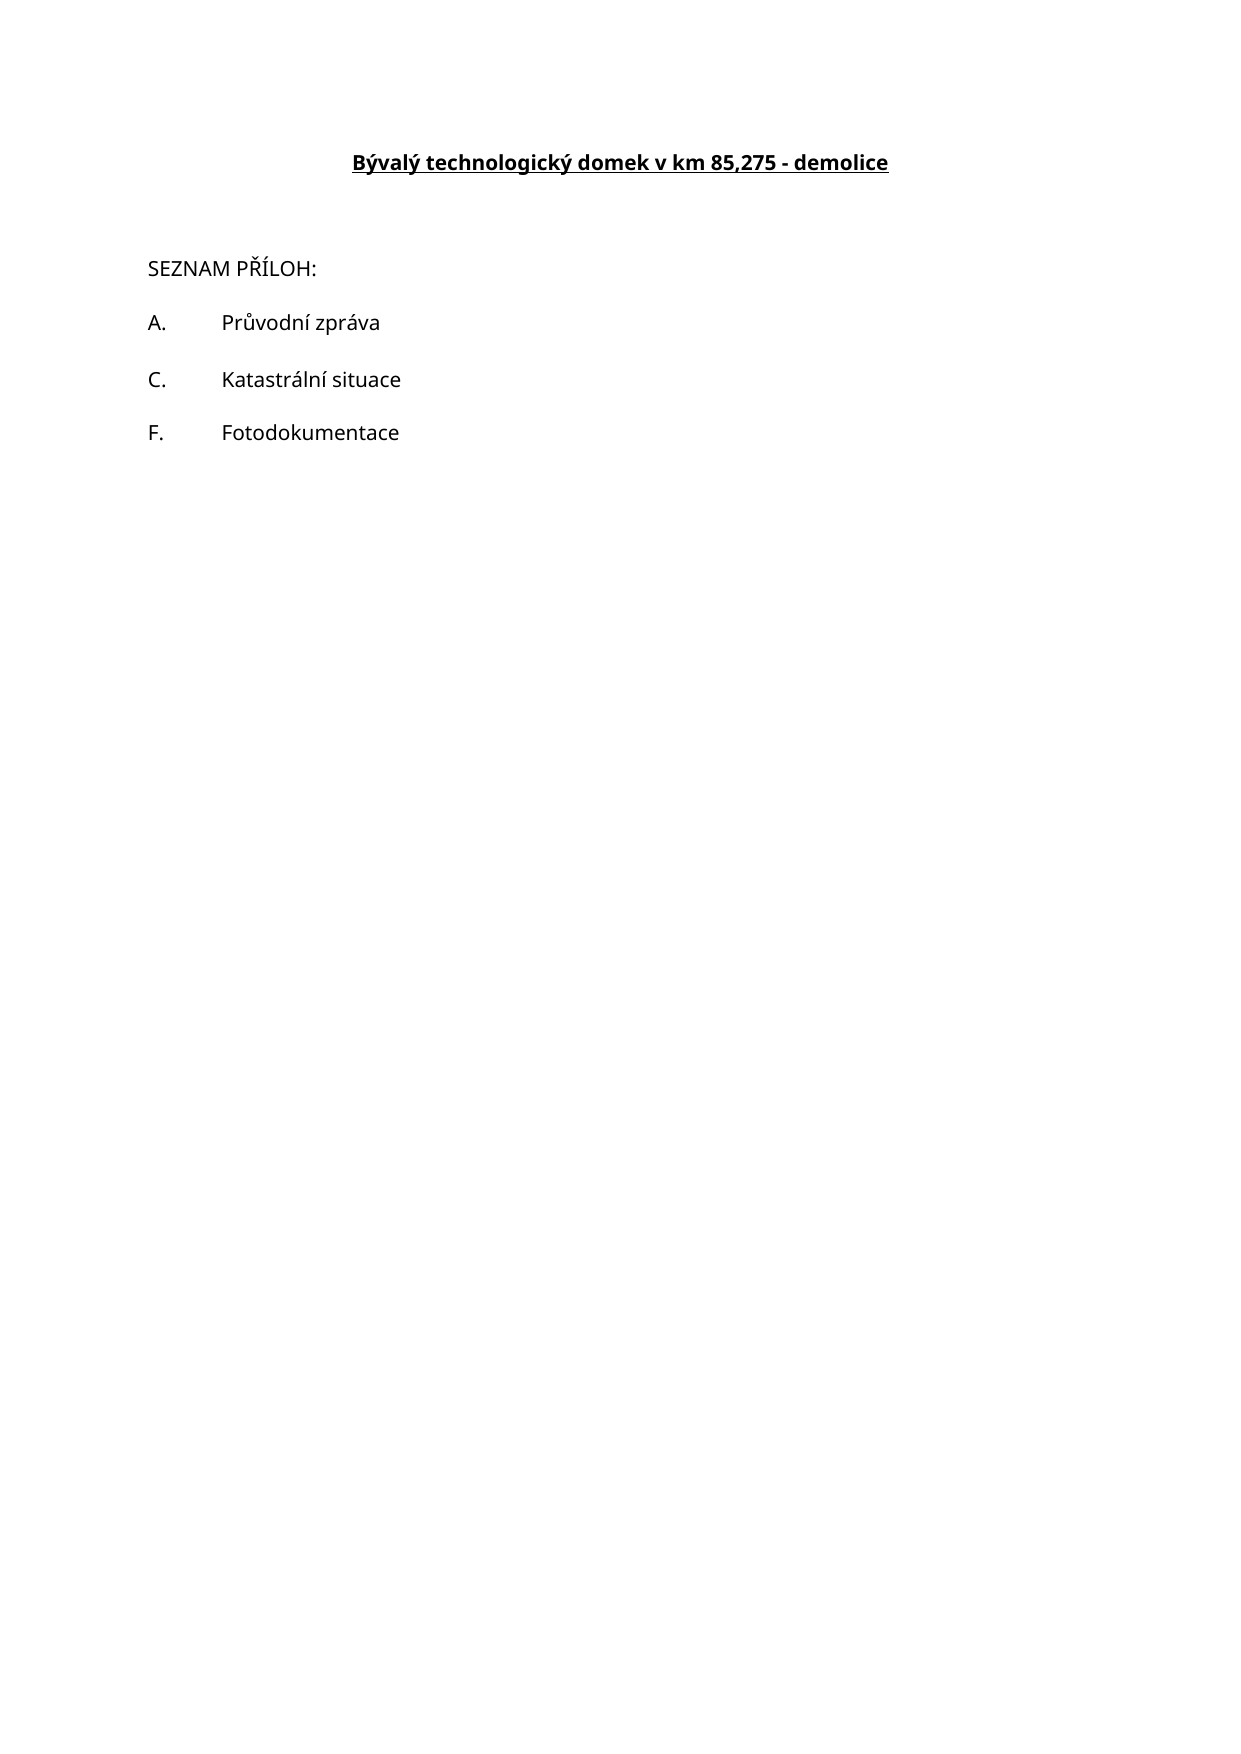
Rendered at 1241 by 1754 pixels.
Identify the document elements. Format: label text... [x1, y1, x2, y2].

text Bývalý technologický domek v km 85,275 - demolice [148, 148, 1093, 176]
text C. Katastrální situace [148, 365, 1093, 393]
text SEZNAM PŘÍLOH: [148, 254, 1093, 283]
text F. Fotodokumentace [148, 418, 1093, 447]
text A. Průvodní zpráva [148, 308, 1093, 336]
